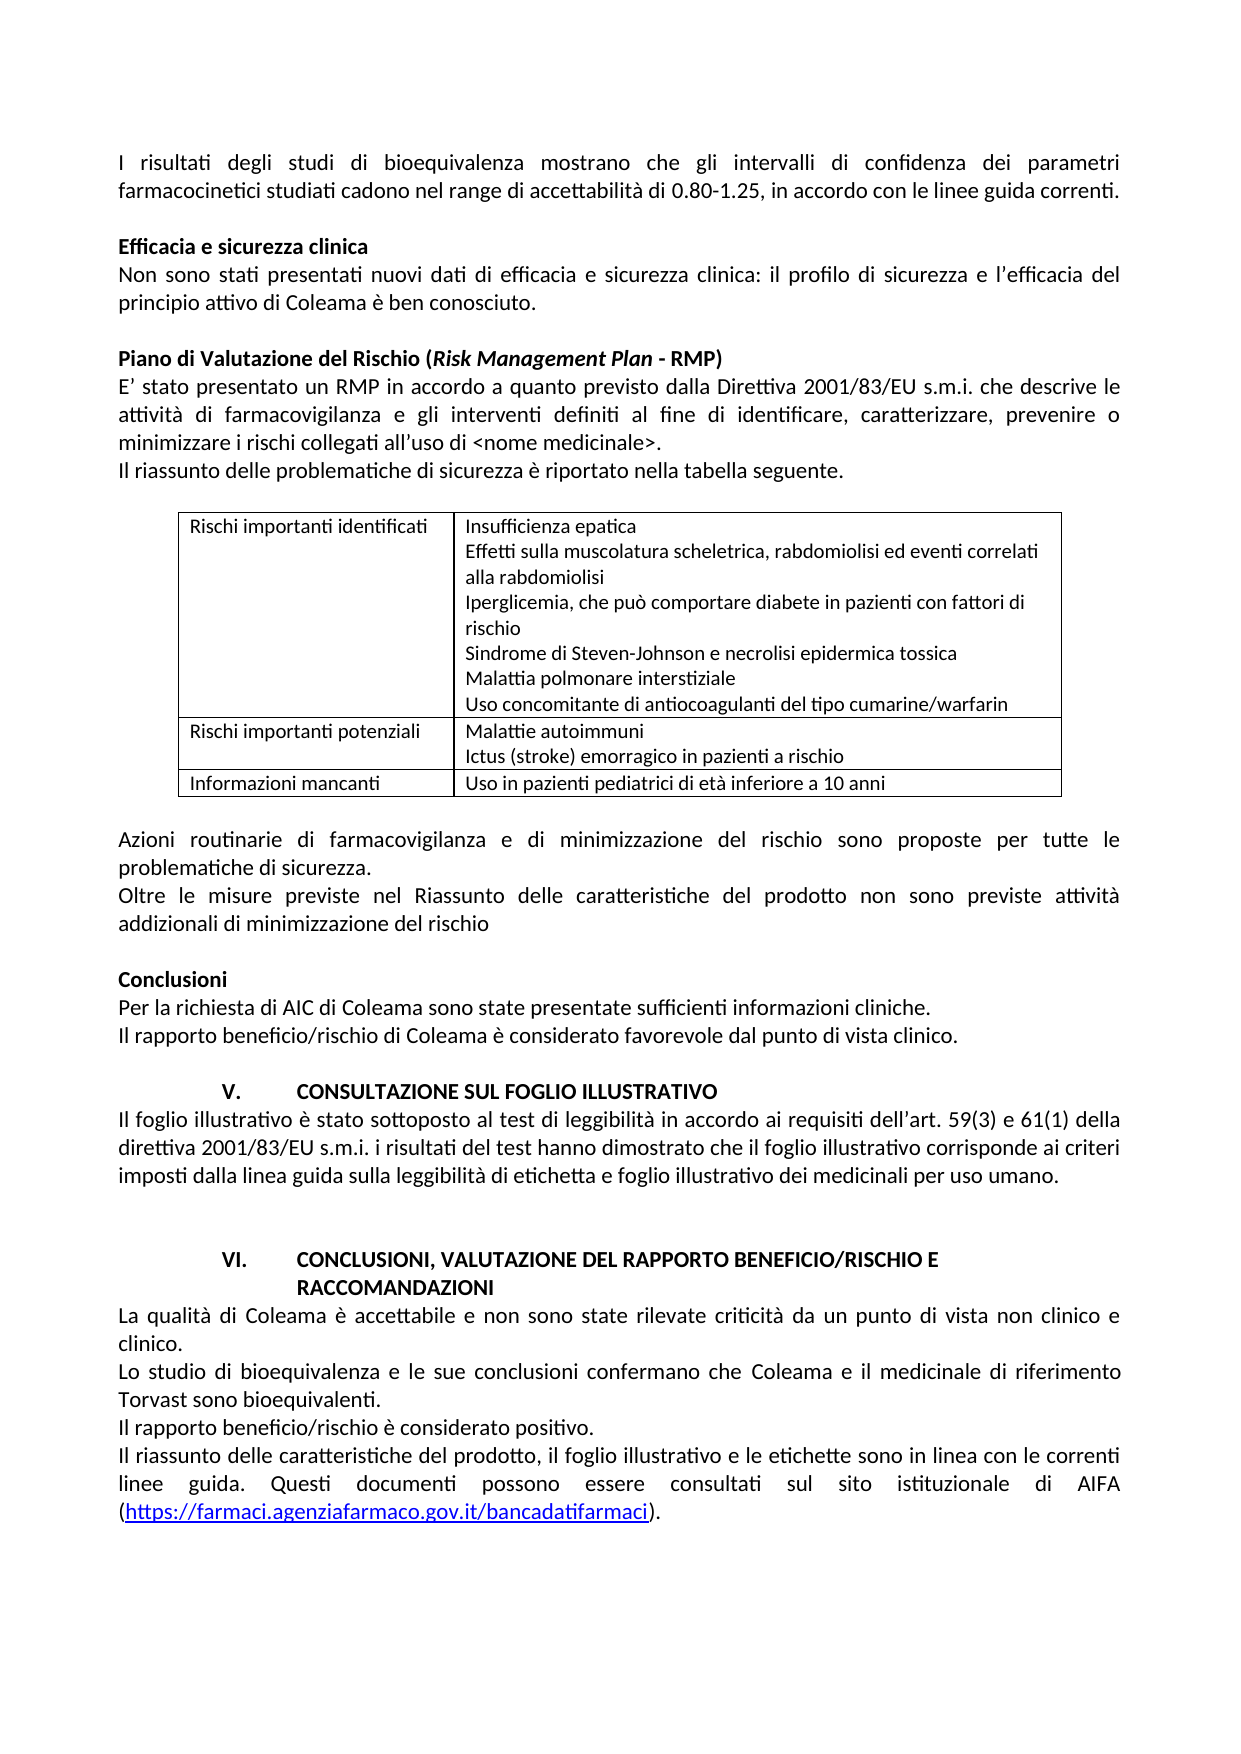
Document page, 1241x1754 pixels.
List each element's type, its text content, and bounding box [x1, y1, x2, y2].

text Il foglio illustrativo è stato sottoposto al test di leggibilità in accordo ai requisiti dell’art. 59(3) e 61(1) della direttiva 2001/83/EU s.m.i. i risultati del test hanno dimostrato che il foglio illustrativo corrisponde ai criteri imposti dalla linea guida sulla leggibilità di etichetta e foglio illustrativo dei medicinali per uso umano. [118, 1105, 1122, 1189]
list Il riassunto delle problematiche di sicurezza è riportato nella tabella seguente. [118, 456, 1122, 484]
list E’ stato presentato un RMP in accordo a quanto previsto dalla Direttiva 2001/83/EU s.m.i. che descrive le attività di farmacovigilanza e gli interventi definiti al fine di identificare, caratterizzare, prevenire o minimizzare i rischi collegati all’uso di <nome medicinale>. [118, 372, 1122, 456]
table_cell Uso in pazienti pediatrici di età inferiore a 10 anni [455, 770, 1061, 796]
table_header Rischi importanti identificati [179, 513, 453, 716]
text Lo studio di bioequivalenza e le sue conclusioni confermano che Coleama e il medicinale di riferimento Torvast sono bioequivalenti. [118, 1357, 1122, 1413]
list Per la richiesta di AIC di Coleama sono state presentate sufficienti informazioni cliniche. [118, 993, 1122, 1021]
text Il riassunto delle caratteristiche del prodotto, il foglio illustrativo e le etichette sono in linea con le correnti linee guida. Questi documenti possono essere consultati sul sito istituzionale di AIFA (https://farmaci.agenziafarmaco.gov.it/bancadatifarmaci). [118, 1441, 1122, 1525]
table_cell Rischi importanti potenziali [179, 718, 453, 769]
table_header Insufficienza epatica Effetti sulla muscolatura scheletrica, rabdomiolisi ed eventi correlati alla rabdomiolisi Iperglicemia, che può comportare diabete in pazienti con fattori di rischio Sindrome di Steven-Johnson e necrolisi epidermica tossica Malattia polmonare interstiziale Uso concomitante di antiocoagulanti del tipo cumarine/warfarin [455, 513, 1061, 716]
text Non sono stati presentati nuovi dati di efficacia e sicurezza clinica: il profilo di sicurezza e l’efficacia del principio attivo di Coleama è ben conosciuto. [118, 260, 1122, 316]
list CONCLUSIONI, VALUTAZIONE DEL RAPPORTO BENEFICIO/RISCHIO E RACCOMANDAZIONI [222, 1245, 1122, 1301]
list Il rapporto beneficio/rischio di Coleama è considerato favorevole dal punto di vista clinico. [118, 1021, 1122, 1049]
list Oltre le misure previste nel Riassunto delle caratteristiche del prodotto non sono previste attività addizionali di minimizzazione del rischio [118, 881, 1122, 937]
text Efficacia e sicurezza clinica [118, 232, 1122, 260]
text I risultati degli studi di bioequivalenza mostrano che gli intervalli di confidenza dei parametri farmacocinetici studiati cadono nel range di accettabilità di 0.80-1.25, in accordo con le linee guida correnti. [118, 148, 1122, 204]
text La qualità di Coleama è accettabile e non sono state rilevate criticità da un punto di vista non clinico e clinico. [118, 1301, 1122, 1357]
list CONSULTAZIONE SUL FOGLIO ILLUSTRATIVO [222, 1077, 1122, 1105]
list Azioni routinarie di farmacovigilanza e di minimizzazione del rischio sono proposte per tutte le problematiche di sicurezza. [118, 825, 1122, 881]
list Conclusioni [118, 965, 1122, 993]
table_cell Malattie autoimmuni Ictus (stroke) emorragico in pazienti a rischio [455, 718, 1061, 769]
text Il rapporto beneficio/rischio è considerato positivo. [118, 1413, 1122, 1441]
table_cell Informazioni mancanti [179, 770, 453, 796]
list Piano di Valutazione del Rischio (Risk Management Plan - RMP) [118, 344, 1122, 372]
